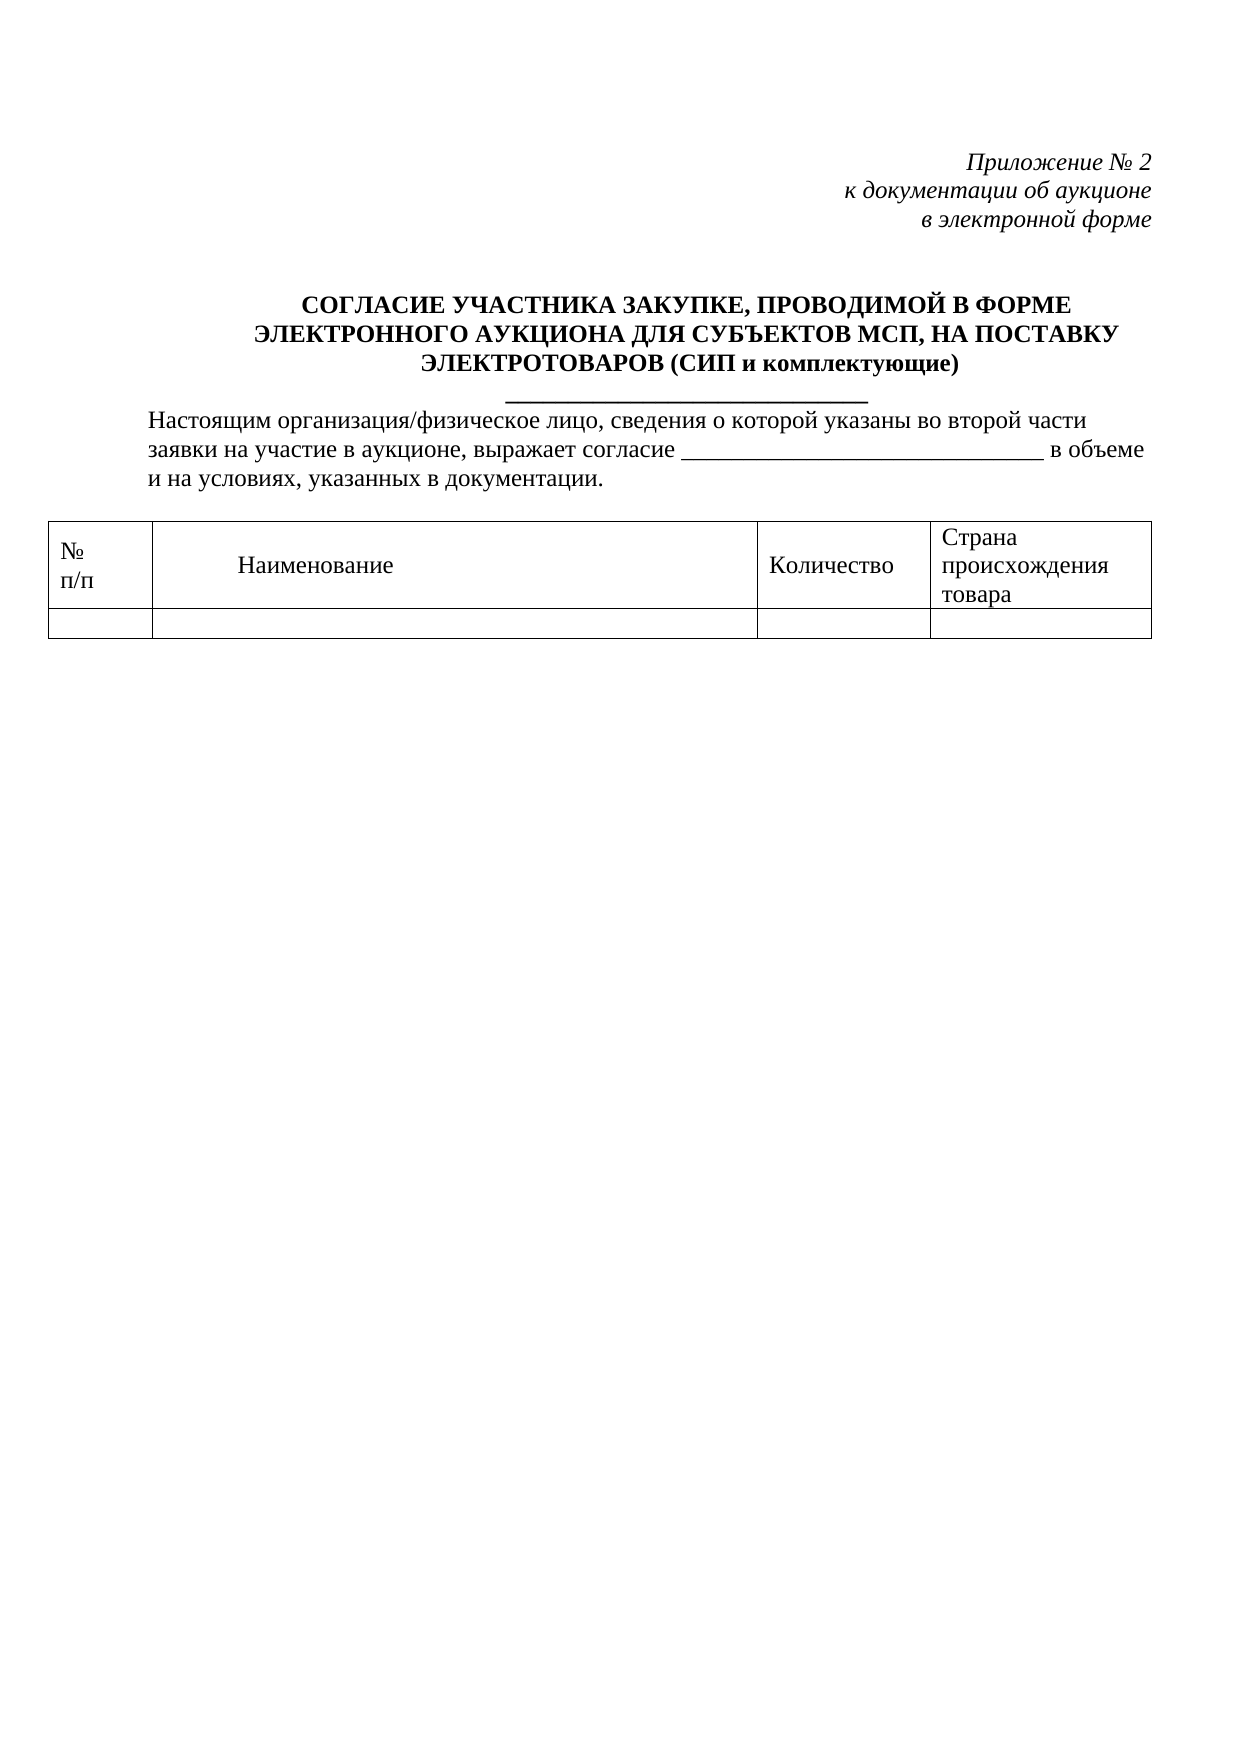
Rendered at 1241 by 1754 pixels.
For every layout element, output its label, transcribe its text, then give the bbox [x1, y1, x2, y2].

table_cell [931, 609, 1151, 638]
table_header Наименование [153, 522, 757, 608]
table_cell [758, 609, 930, 638]
table_header № п/п [49, 522, 152, 608]
table_cell [153, 609, 757, 638]
table_cell [49, 609, 152, 638]
text Настоящим организация/физическое лицо, сведения о которой указаны во второй части заявки на участие в аукционе, выражает согласие _____________________________ в объеме и на условиях, указанных в документации. [148, 406, 1152, 492]
text ЭЛЕКТРОТОВАРОВ (СИП и комплектующие) _____________________________ [222, 348, 1152, 406]
table_header Количество [758, 522, 930, 608]
text в электронной форме [723, 204, 1152, 233]
table_header Страна происхождения товара [931, 522, 1151, 608]
text к документации об аукционе [797, 176, 1152, 204]
text СОГЛАСИЕ УЧАСТНИКА ЗАКУПКЕ, ПРОВОДИМОЙ В ФОРМЕ ЭЛЕКТРОННОГО АУКЦИОНА ДЛЯ СУБЪЕКТОВ МСП, НА ПОСТАВКУ [222, 291, 1152, 348]
text Приложение № 2 [148, 147, 1152, 176]
